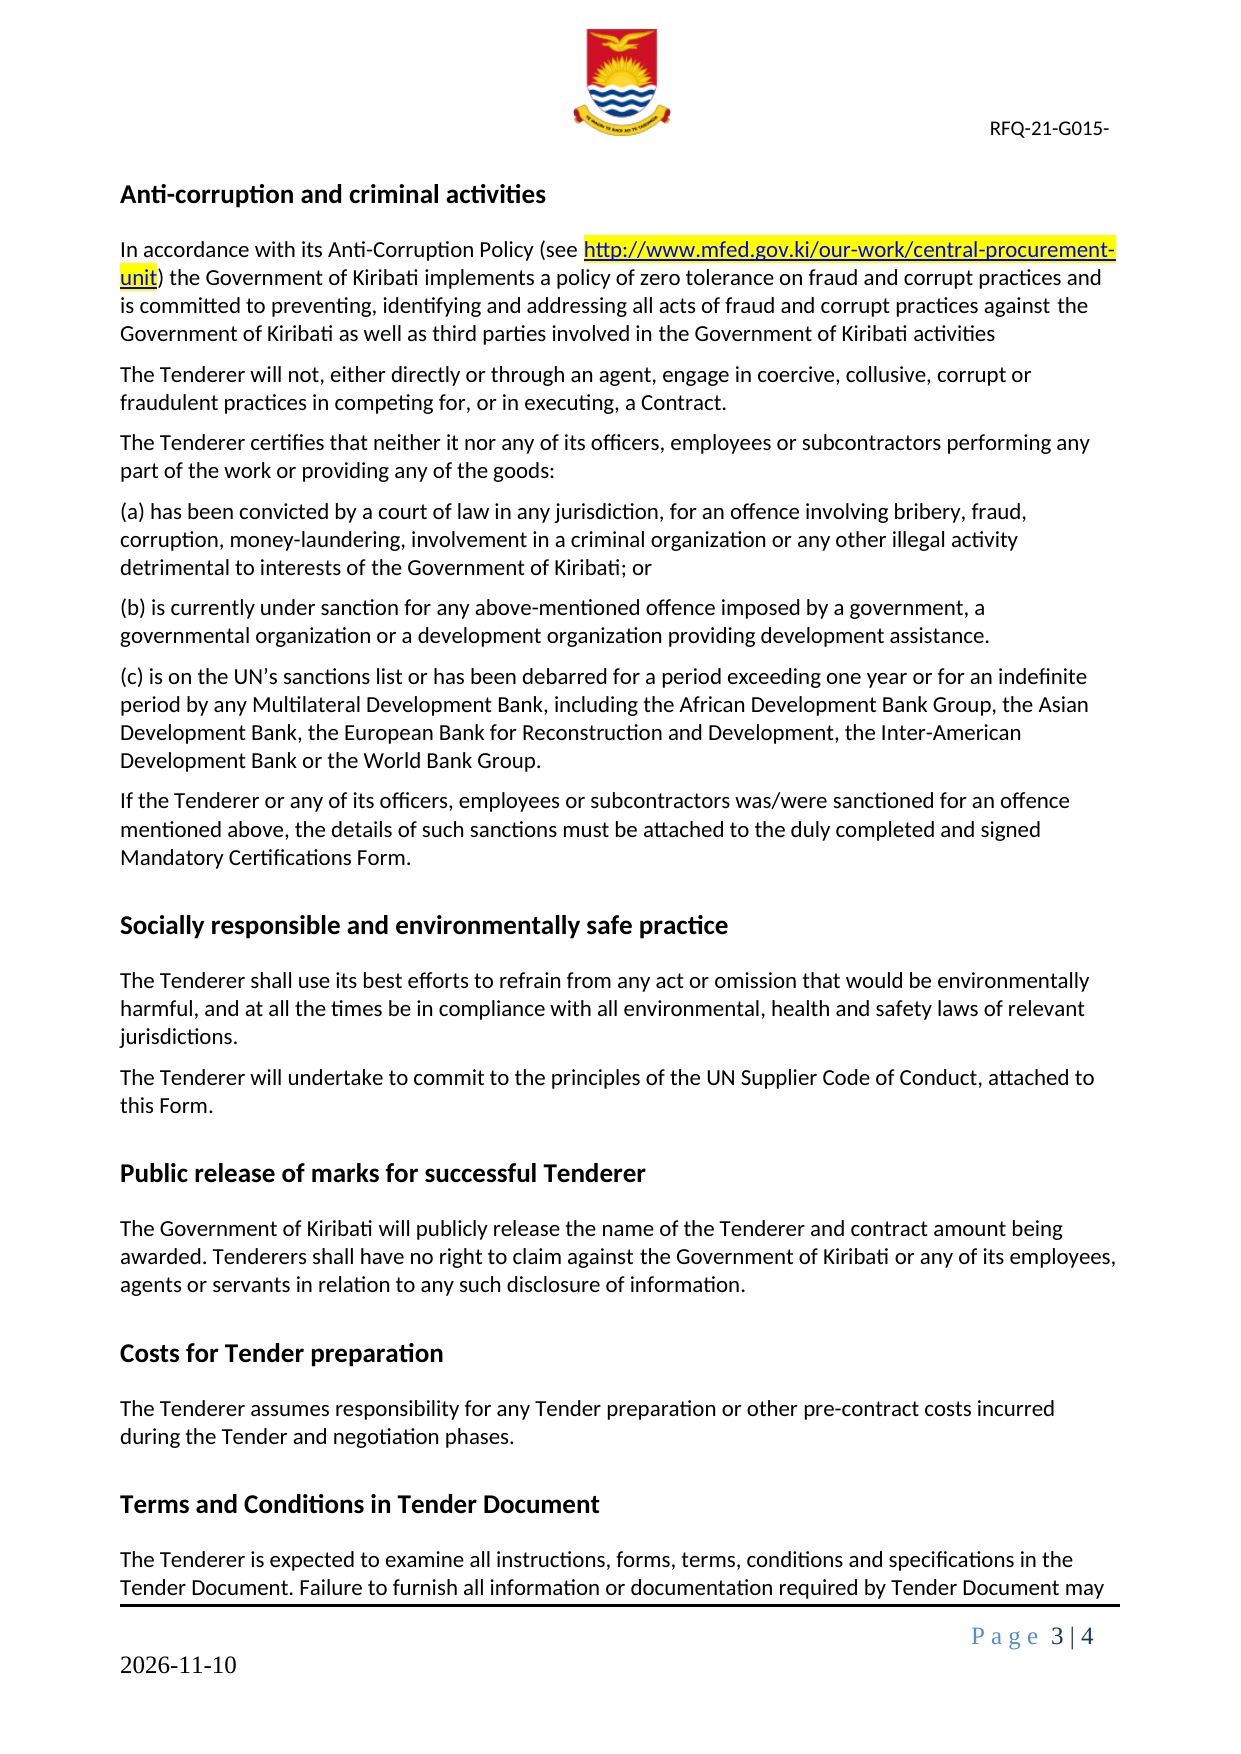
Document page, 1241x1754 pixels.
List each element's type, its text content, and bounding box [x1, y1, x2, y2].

text The Government of Kiribati will publicly release the name of the Tenderer and contract amount being awarded. Tenderers shall have no right to claim against the Government of Kiribati or any of its employees, agents or servants in relation to any such disclosure of information. [120, 1214, 1120, 1298]
subtitle Socially responsible and environmentally safe practice [120, 908, 1120, 941]
subtitle Terms and Conditions in Tender Document [120, 1487, 1120, 1521]
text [120, 1546, 1120, 1604]
text (b) is currently under sanction for any above-mentioned offence imposed by a government, a governmental organization or a development organization providing development assistance. [120, 593, 1120, 649]
text (c) is on the UN’s sanctions list or has been debarred for a period exceeding one year or for an indefinite period by any Multilateral Development Bank, including the African Development Bank Group, the Asian Development Bank, the European Bank for Reconstruction and Development, the Inter-American Development Bank or the World Bank Group. [120, 662, 1120, 774]
text If the Tenderer or any of its officers, employees or subcontractors was/were sanctioned for an offence mentioned above, the details of such sanctions must be attached to the duly completed and signed Mandatory Certifications Form. [120, 787, 1120, 871]
text The Tenderer will undertake to commit to the principles of the UN Supplier Code of Conduct, attached to this Form. [120, 1063, 1120, 1119]
subtitle Anti-corruption and criminal activities [120, 177, 1120, 210]
picture [573, 29, 671, 136]
subtitle Costs for Tender preparation [120, 1336, 1120, 1369]
subtitle Public release of marks for successful Tenderer [120, 1156, 1120, 1189]
text In accordance with its Anti-Corruption Policy (see http://www.mfed.gov.ki/our-work/central-procurement-unit) the Government of Kiribati implements a policy of zero tolerance on fraud and corrupt practices and is committed to preventing, identifying and addressing all acts of fraud and corrupt practices against the Government of Kiribati as well as third parties involved in the Government of Kiribati activities [120, 235, 1120, 347]
text The Tenderer will not, either directly or through an agent, engage in coercive, collusive, corrupt or fraudulent practices in competing for, or in executing, a Contract. [120, 360, 1120, 416]
text (a) has been convicted by a court of law in any jurisdiction, for an offence involving bribery, fraud, corruption, money-laundering, involvement in a criminal organization or any other illegal activity detrimental to interests of the Government of Kiribati; or [120, 497, 1120, 581]
text The Tenderer shall use its best efforts to refrain from any act or omission that would be environmentally harmful, and at all the times be in compliance with all environmental, health and safety laws of relevant jurisdictions. [120, 966, 1120, 1050]
text The Tenderer certifies that neither it nor any of its officers, employees or subcontractors performing any part of the work or providing any of the goods: [120, 428, 1120, 484]
text The Tenderer assumes responsibility for any Tender preparation or other pre-contract costs incurred during the Tender and negotiation phases. [120, 1394, 1120, 1450]
